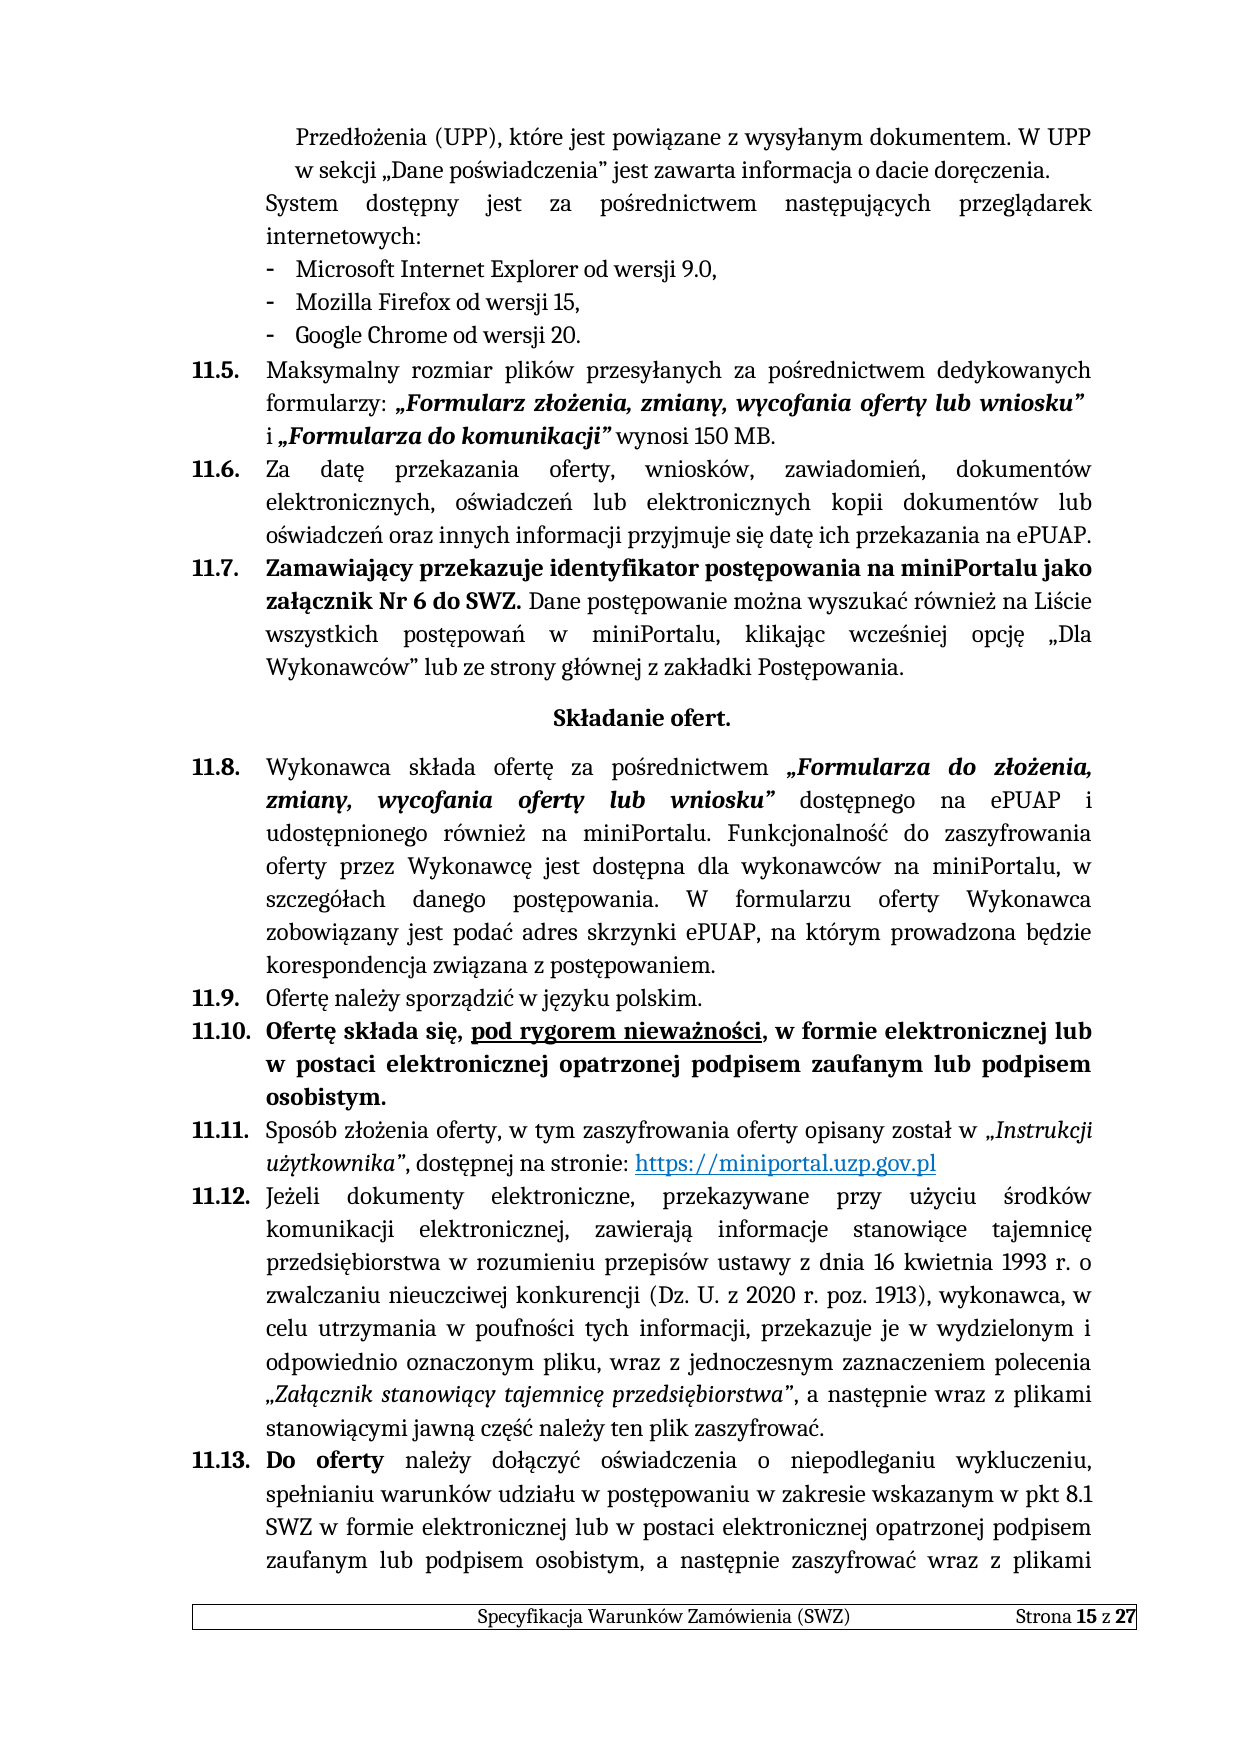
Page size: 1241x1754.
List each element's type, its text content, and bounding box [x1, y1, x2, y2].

list Mozilla Firefox od wersji 15, [266, 288, 1093, 317]
list Sposób złożenia oferty, w tym zaszyfrowania oferty opisany został w „Instrukcji użytkownika”, dostępnej na stronie: https://miniportal.uzp.gov.pl [192, 1116, 1093, 1178]
list Za datę przekazania oferty, wniosków, zawiadomień, dokumentów elektronicznych, oświadczeń lub elektronicznych kopii dokumentów lub oświadczeń oraz innych informacji przyjmuje się datę ich przekazania na ePUAP. [192, 455, 1093, 550]
text System dostępny jest za pośrednictwem następujących przeglądarek internetowych: [266, 189, 1093, 251]
list Microsoft Internet Explorer od wersji 9.0, [266, 255, 1093, 284]
list Maksymalny rozmiar plików przesyłanych za pośrednictwem dedykowanych formularzy: „Formularz złożenia, zmiany, wycofania oferty lub wniosku” i „Formularza do komunikacji” wynosi 150 MB. [192, 356, 1093, 451]
list Wykonawca składa ofertę za pośrednictwem „Formularza do złożenia, zmiany, wycofania oferty lub wniosku” dostępnego na ePUAP i udostępnionego również na miniPortalu. Funkcjonalność do zaszyfrowania oferty przez Wykonawcę jest dostępna dla wykonawców na miniPortalu, w szczegółach danego postępowania. W formularzu oferty Wykonawca zobowiązany jest podać adres skrzynki ePUAP, na którym prowadzona będzie korespondencja związana z postępowaniem. [192, 753, 1093, 980]
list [192, 1446, 1093, 1574]
text Składanie ofert. [192, 704, 1093, 733]
list Ofertę należy sporządzić w języku polskim. [192, 984, 1093, 1013]
list Google Chrome od wersji 20. [266, 321, 1093, 350]
list Zamawiający przekazuje identyfikator postępowania na miniPortalu jako załącznik Nr 6 do SWZ. Dane postępowanie można wyszukać również na Liście wszystkich postępowań w miniPortalu, klikając wcześniej opcję „Dla Wykonawców” lub ze strony głównej z zakładki Postępowania. [192, 554, 1093, 682]
list Jeżeli dokumenty elektroniczne, przekazywane przy użyciu środków komunikacji elektronicznej, zawierają informacje stanowiące tajemnicę przedsiębiorstwa w rozumieniu przepisów ustawy z dnia 16 kwietnia 1993 r. o zwalczaniu nieuczciwej konkurencji (Dz. U. z 2020 r. poz. 1913), wykonawca, w celu utrzymania w poufności tych informacji, przekazuje je w wydzielonym i odpowiednio oznaczonym pliku, wraz z jednoczesnym zaznaczeniem polecenia „Załącznik stanowiący tajemnicę przedsiębiorstwa”, a następnie wraz z plikami stanowiącymi jawną część należy ten plik zaszyfrować. [192, 1182, 1093, 1442]
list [266, 123, 1093, 184]
list Ofertę składa się, pod rygorem nieważności, w formie elektronicznej lub w postaci elektronicznej opatrzonej podpisem zaufanym lub podpisem osobistym. [192, 1017, 1093, 1112]
